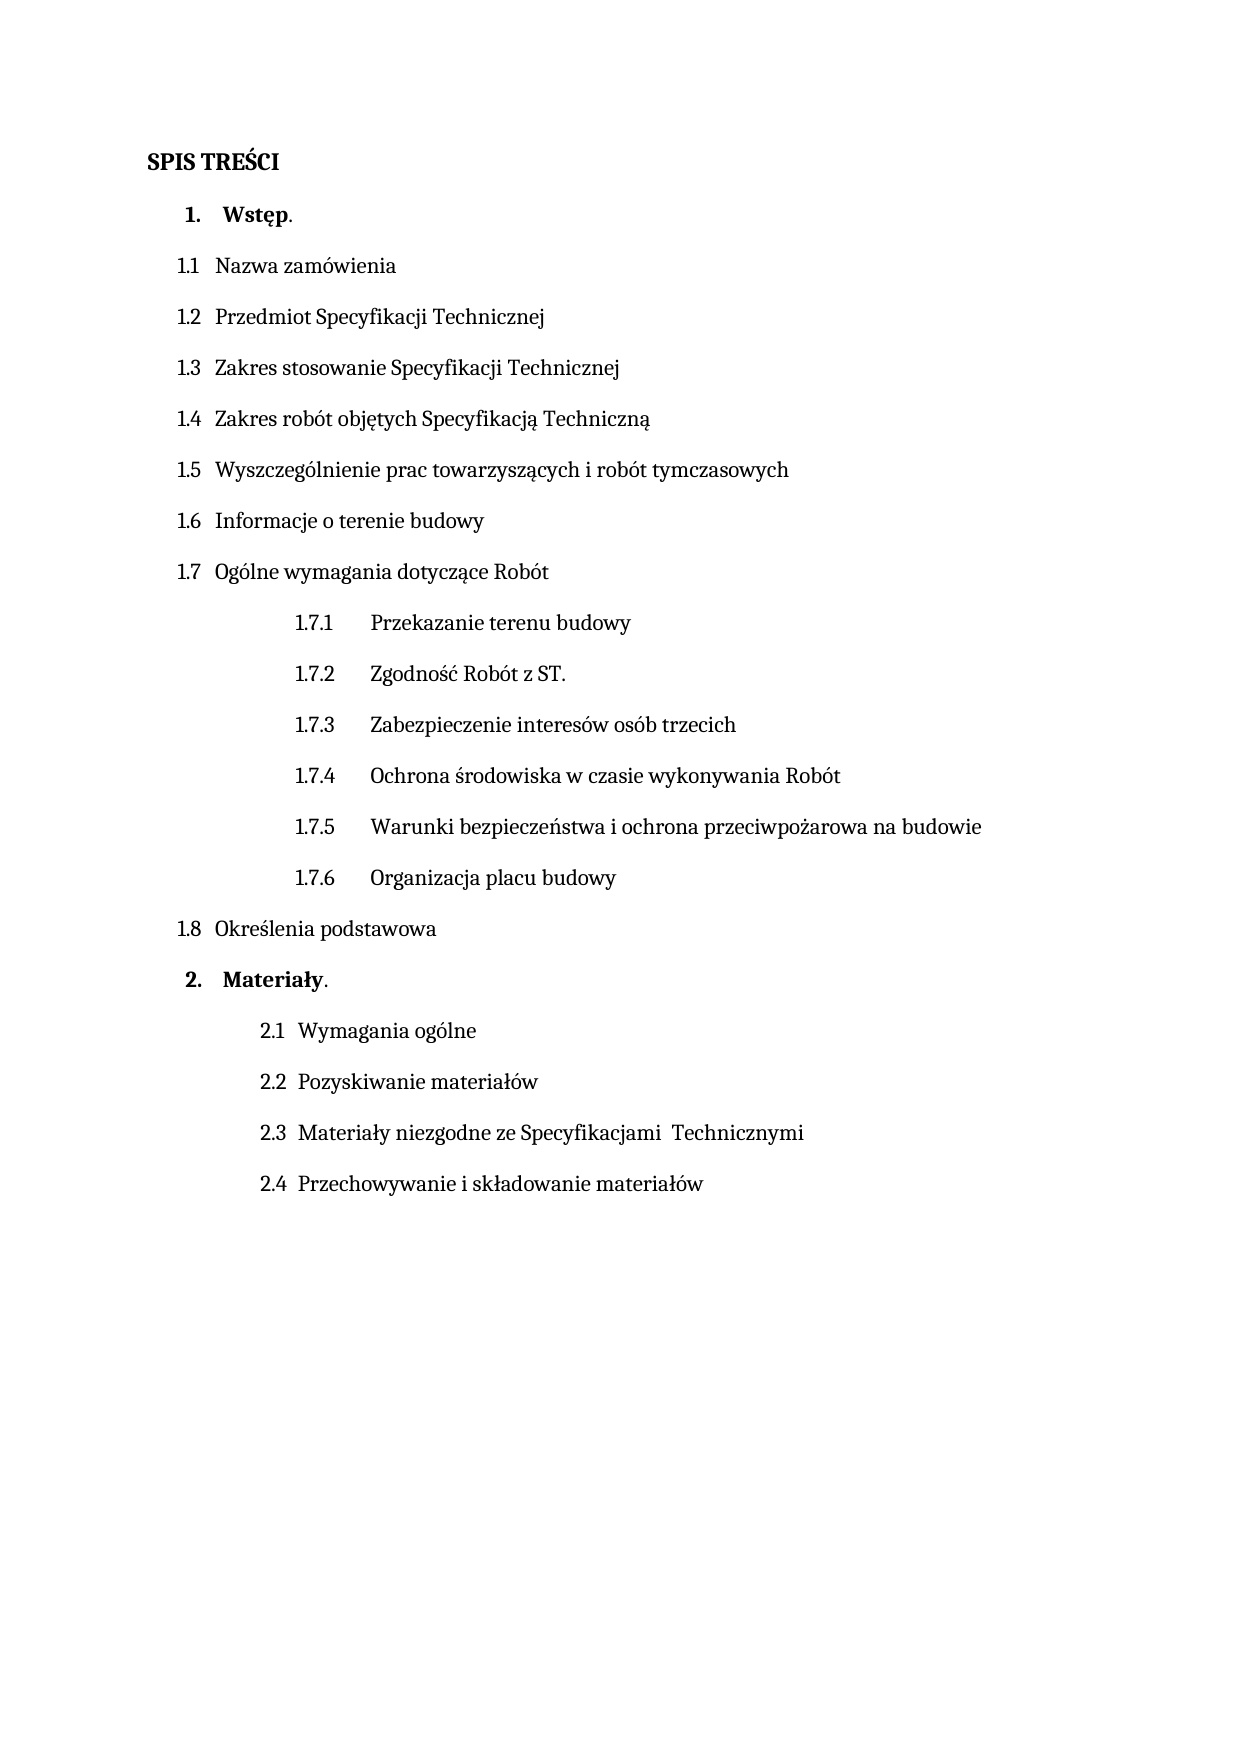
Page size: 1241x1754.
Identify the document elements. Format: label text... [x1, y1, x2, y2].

subtitle Zakres stosowanie Specyfikacji Technicznej [177, 354, 1093, 381]
subtitle Pozyskiwanie materiałów [260, 1069, 1093, 1096]
subtitle Przekazanie terenu budowy [295, 610, 1093, 636]
subtitle Nazwa zamówienia [177, 252, 1093, 279]
subtitle Zabezpieczenie interesów osób trzecich [295, 712, 1093, 738]
subtitle Warunki bezpieczeństwa i ochrona przeciwpożarowa na budowie [295, 814, 1093, 840]
subtitle Ogólne wymagania dotyczące Robót [177, 559, 1093, 585]
subtitle Wstęp. [185, 201, 1093, 228]
subtitle Informacje o terenie budowy [177, 508, 1093, 534]
subtitle Organizacja placu budowy [295, 865, 1093, 891]
subtitle Materiały niezgodne ze Specyfikacjami Technicznymi [260, 1120, 1093, 1147]
subtitle Materiały. [185, 967, 1093, 993]
subtitle SPIS TREŚCI [148, 148, 1093, 176]
subtitle Przechowywanie i składowanie materiałów [260, 1171, 1093, 1198]
subtitle Określenia podstawowa [177, 916, 1093, 942]
subtitle Zakres robót objętych Specyfikacją Techniczną [177, 406, 1093, 432]
subtitle Zgodność Robót z ST. [295, 661, 1093, 687]
subtitle Wymagania ogólne [260, 1018, 1093, 1044]
subtitle Przedmiot Specyfikacji Technicznej [177, 303, 1093, 330]
subtitle Wyszczególnienie prac towarzyszących i robót tymczasowych [177, 457, 1093, 483]
subtitle Ochrona środowiska w czasie wykonywania Robót [295, 763, 1093, 789]
